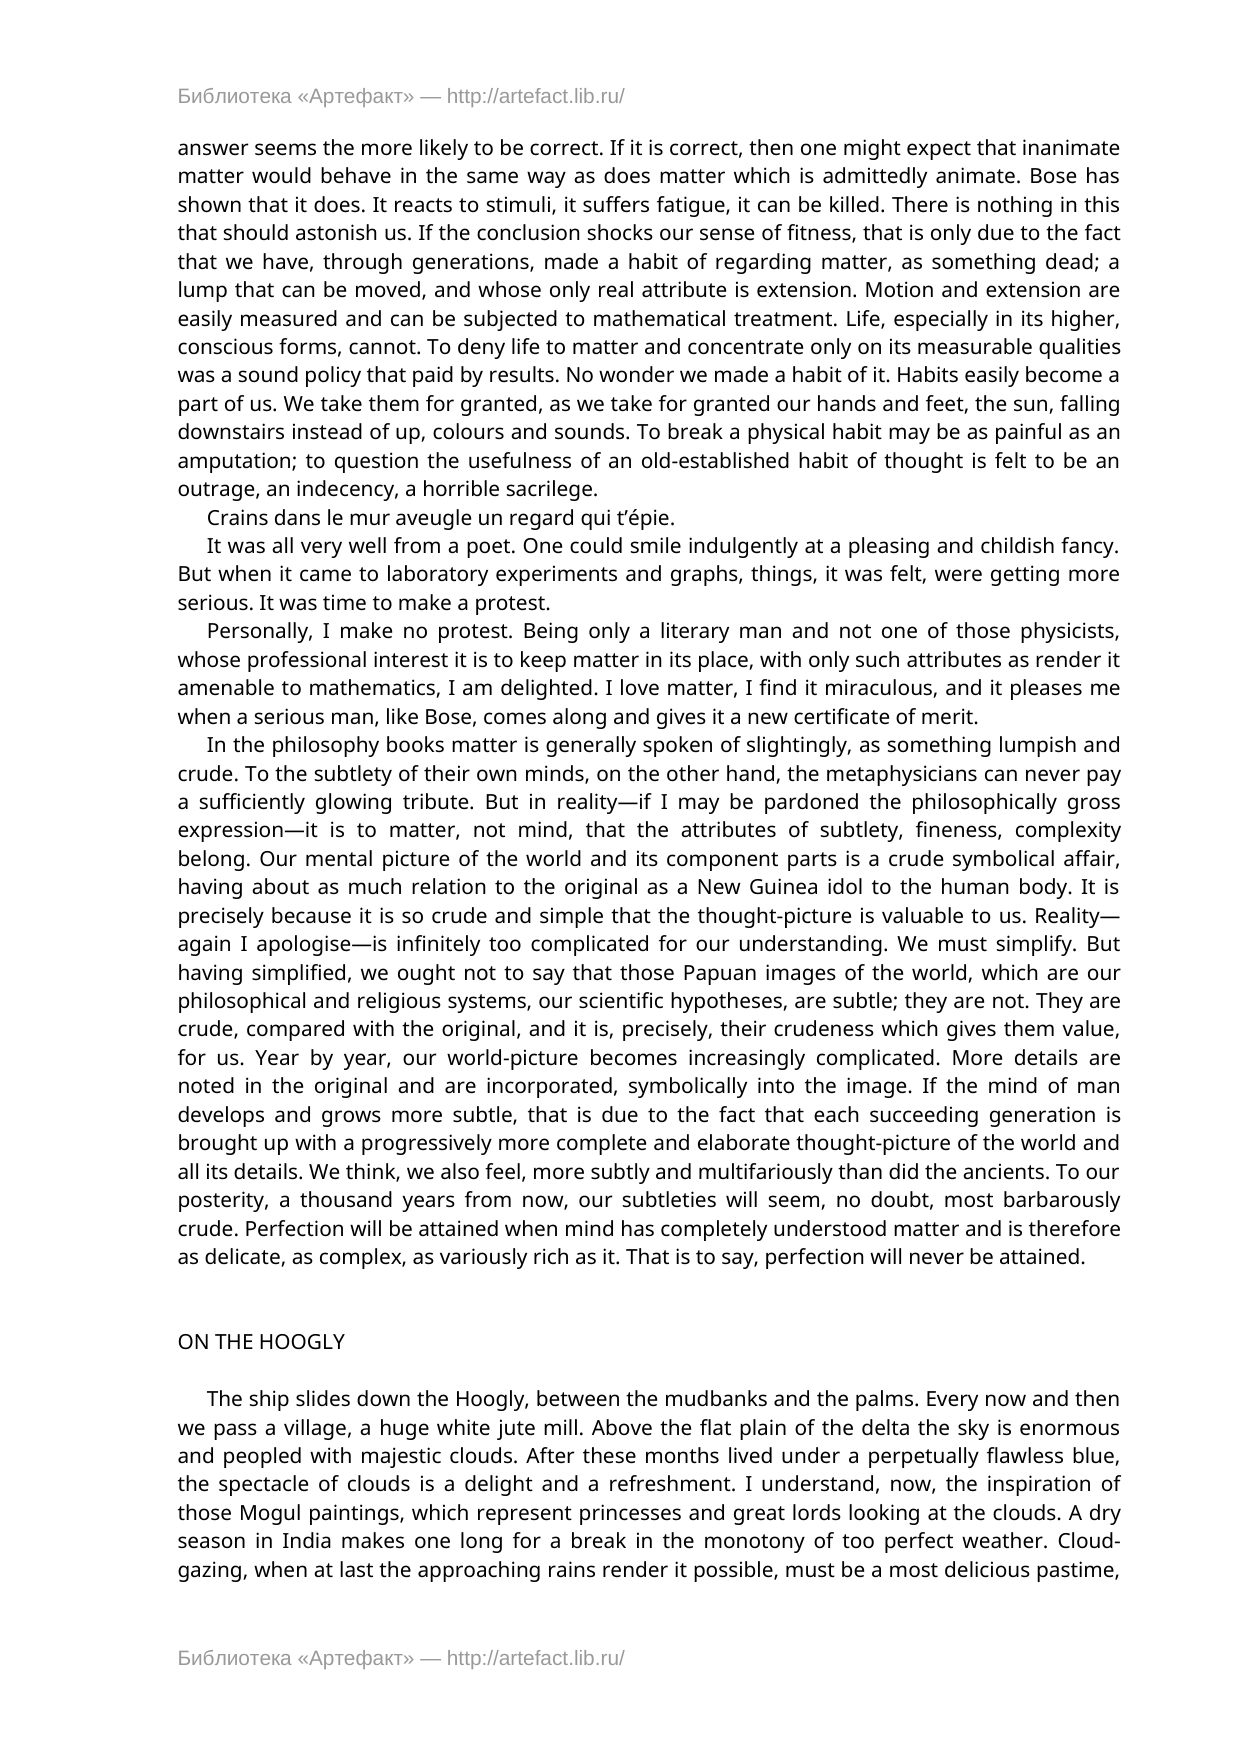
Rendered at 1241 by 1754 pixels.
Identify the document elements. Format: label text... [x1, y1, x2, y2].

text It was all very well from a poet. One could smile indulgently at a pleasing and childish fancy. But when it came to laboratory experiments and graphs, things, it was felt, were getting more serious. It was time to make a protest. [177, 531, 1122, 616]
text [177, 1384, 1122, 1583]
text Crains dans le mur aveugle un regard qui t’épie. [177, 503, 1122, 531]
text Personally, I make no protest. Being only a literary man and not one of those physicists, whose professional interest it is to keep matter in its place, with only such attributes as render it amenable to mathematics, I am delighted. I love matter, I find it miraculous, and it pleases me when a serious man, like Bose, comes along and gives it a new certificate of merit. [177, 616, 1122, 730]
subtitle ON THE HOOGLY [177, 1327, 1122, 1356]
text In the philosophy books matter is generally spoken of slightingly, as something lumpish and crude. To the subtlety of their own minds, on the other hand, the metaphysicians can never pay a sufficiently glowing tribute. But in reality—if I may be pardoned the philosophically gross expression—it is to matter, not mind, that the attributes of subtlety, fineness, complexity belong. Our mental picture of the world and its component parts is a crude symbolical affair, having about as much relation to the original as a New Guinea idol to the human body. It is precisely because it is so crude and simple that the thought-picture is valuable to us. Reality—again I apologise—is infinitely too complicated for our understanding. We must simplify. But having simplified, we ought not to say that those Papuan images of the world, which are our philosophical and religious systems, our scientific hypotheses, are subtle; they are not. They are crude, compared with the original, and it is, precisely, their crudeness which gives them value, for us. Year by year, our world-picture becomes increasingly complicated. More details are noted in the original and are incorporated, symbolically into the image. If the mind of man develops and grows more subtle, that is due to the fact that each succeeding generation is brought up with a progressively more complete and elaborate thought-picture of the world and all its details. We think, we also feel, more subtly and multifariously than did the ancients. To our posterity, a thousand years from now, our subtleties will seem, no doubt, most barbarously crude. Perfection will be attained when mind has completely understood matter and is therefore as delicate, as complex, as variously rich as it. That is to say, perfection will never be attained. [177, 730, 1122, 1271]
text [177, 133, 1122, 503]
